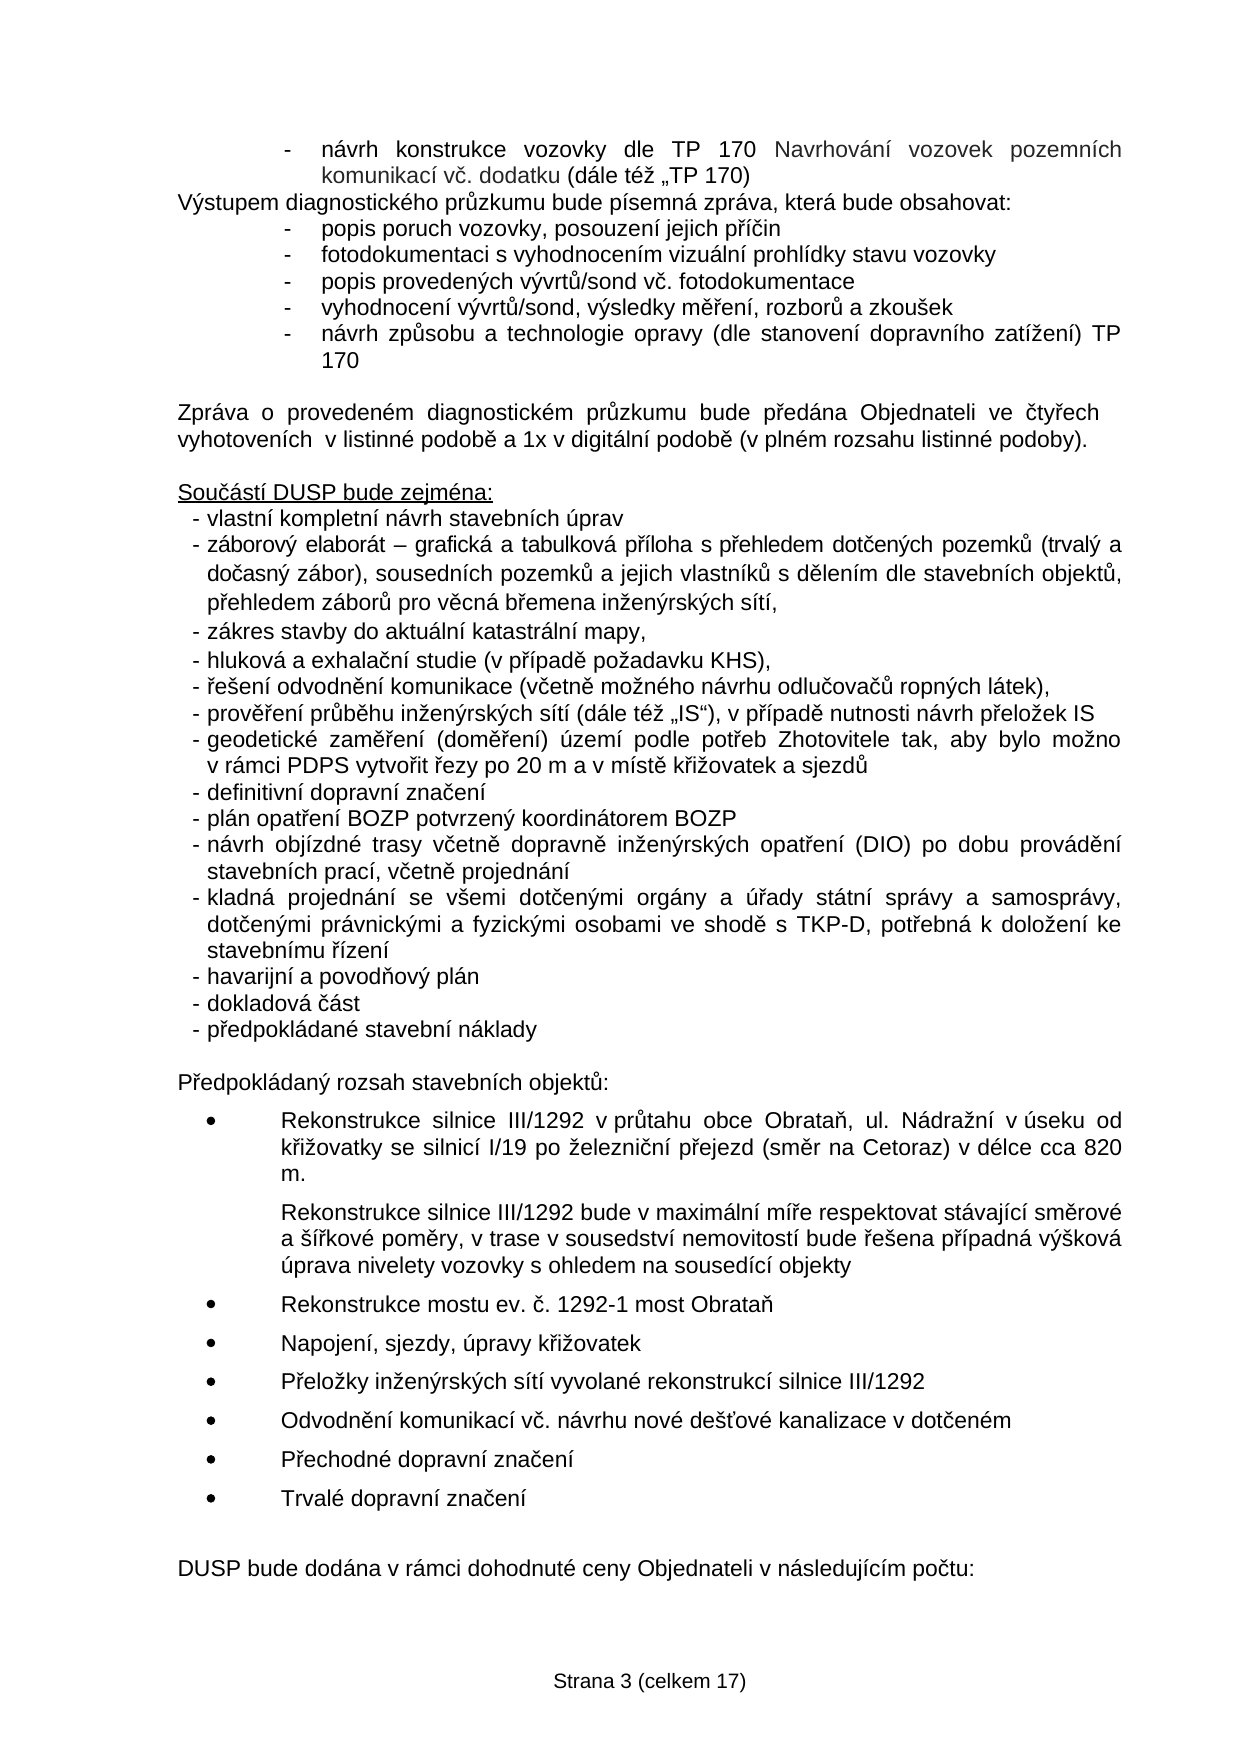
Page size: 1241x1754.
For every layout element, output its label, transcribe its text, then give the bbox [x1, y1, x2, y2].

text DUSP bude dodána v rámci dohodnuté ceny Objednateli v následujícím počtu: [177, 1555, 1122, 1581]
text Výstupem diagnostického průzkumu bude písemná zpráva, která bude obsahovat: [177, 188, 1122, 215]
list havarijní a povodňový plán [192, 963, 1122, 989]
list řešení odvodnění komunikace (včetně možného návrhu odlučovačů ropných látek), [192, 673, 1122, 700]
list Trvalé dopravní značení [207, 1485, 1122, 1511]
list Rekonstrukce silnice III/1292 v průtahu obce Obrataň, ul. Nádražní v úseku od křižovatky se silnicí I/19 po železniční přejezd (směr na Cetoraz) v délce cca 820 m. [207, 1107, 1122, 1187]
list Napojení, sjezdy, úpravy křižovatek [207, 1329, 1122, 1356]
list popis poruch vozovky, posouzení jejich příčin [283, 215, 1122, 241]
text Rekonstrukce silnice III/1292 bude v maximální míře respektovat stávající směrové a šířkové poměry, v trase v sousedství nemovitostí bude řešena případná výšková úprava nivelety vozovky s ohledem na sousedící objekty [281, 1199, 1122, 1278]
list hluková a exhalační studie (v případě požadavku KHS), [192, 647, 1122, 673]
list popis provedených vývrtů/sond vč. fotodokumentace [283, 268, 1122, 294]
list návrh objízdné trasy včetně dopravně inženýrských opatření (DIO) po dobu provádění stavebních prací, včetně projednání [192, 831, 1122, 884]
list vlastní kompletní návrh stavebních úprav [192, 505, 1122, 531]
list vyhodnocení vývrtů/sond, výsledky měření, rozborů a zkoušek [283, 294, 1122, 320]
list fotodokumentaci s vyhodnocením vizuální prohlídky stavu vozovky [283, 241, 1122, 268]
list Odvodnění komunikací vč. návrhu nové dešťové kanalizace v dotčeném [207, 1407, 1122, 1433]
list dokladová část [192, 989, 1122, 1016]
text Zpráva o provedeném diagnostickém průzkumu bude předána Objednateli ve čtyřech vyhotoveních v listinné podobě a 1x v digitální podobě (v plném rozsahu listinné podoby). [177, 399, 1122, 452]
list návrh konstrukce vozovky dle TP 170 Navrhování vozovek pozemních komunikací vč. dodatku (dále též „TP 170) [283, 136, 1122, 188]
text Předpokládaný rozsah stavebních objektů: [177, 1069, 1122, 1095]
list Přechodné dopravní značení [207, 1446, 1122, 1472]
text Součástí DUSP bude zejména: [177, 478, 1122, 505]
list geodetické zaměření (doměření) území podle potřeb Zhotovitele tak, aby bylo možno v rámci PDPS vytvořit řezy po 20 m a v místě křižovatek a sjezdů [192, 726, 1122, 779]
list záborový elaborát – grafická a tabulková příloha s přehledem dotčených pozemků (trvalý a dočasný zábor), sousedních pozemků a jejich vlastníků s dělením dle stavebních objektů, přehledem záborů pro věcná břemena inženýrských sítí, [192, 531, 1122, 615]
list předpokládané stavební náklady [192, 1016, 1122, 1042]
list prověření průběhu inženýrských sítí (dále též „IS“), v případě nutnosti návrh přeložek IS [192, 700, 1122, 726]
list Přeložky inženýrských sítí vyvolané rekonstrukcí silnice III/1292 [207, 1368, 1122, 1395]
list definitivní dopravní značení [192, 779, 1122, 805]
list zákres stavby do aktuální katastrální mapy, [192, 618, 1122, 644]
list návrh způsobu a technologie opravy (dle stanovení dopravního zatížení) TP 170 [283, 320, 1122, 373]
list kladná projednání se všemi dotčenými orgány a úřady státní správy a samosprávy, dotčenými právnickými a fyzickými osobami ve shodě s TKP-D, potřebná k doložení ke stavebnímu řízení [192, 884, 1122, 963]
list Rekonstrukce mostu ev. č. 1292-1 most Obrataň [207, 1291, 1122, 1317]
list plán opatření BOZP potvrzený koordinátorem BOZP [192, 805, 1122, 831]
